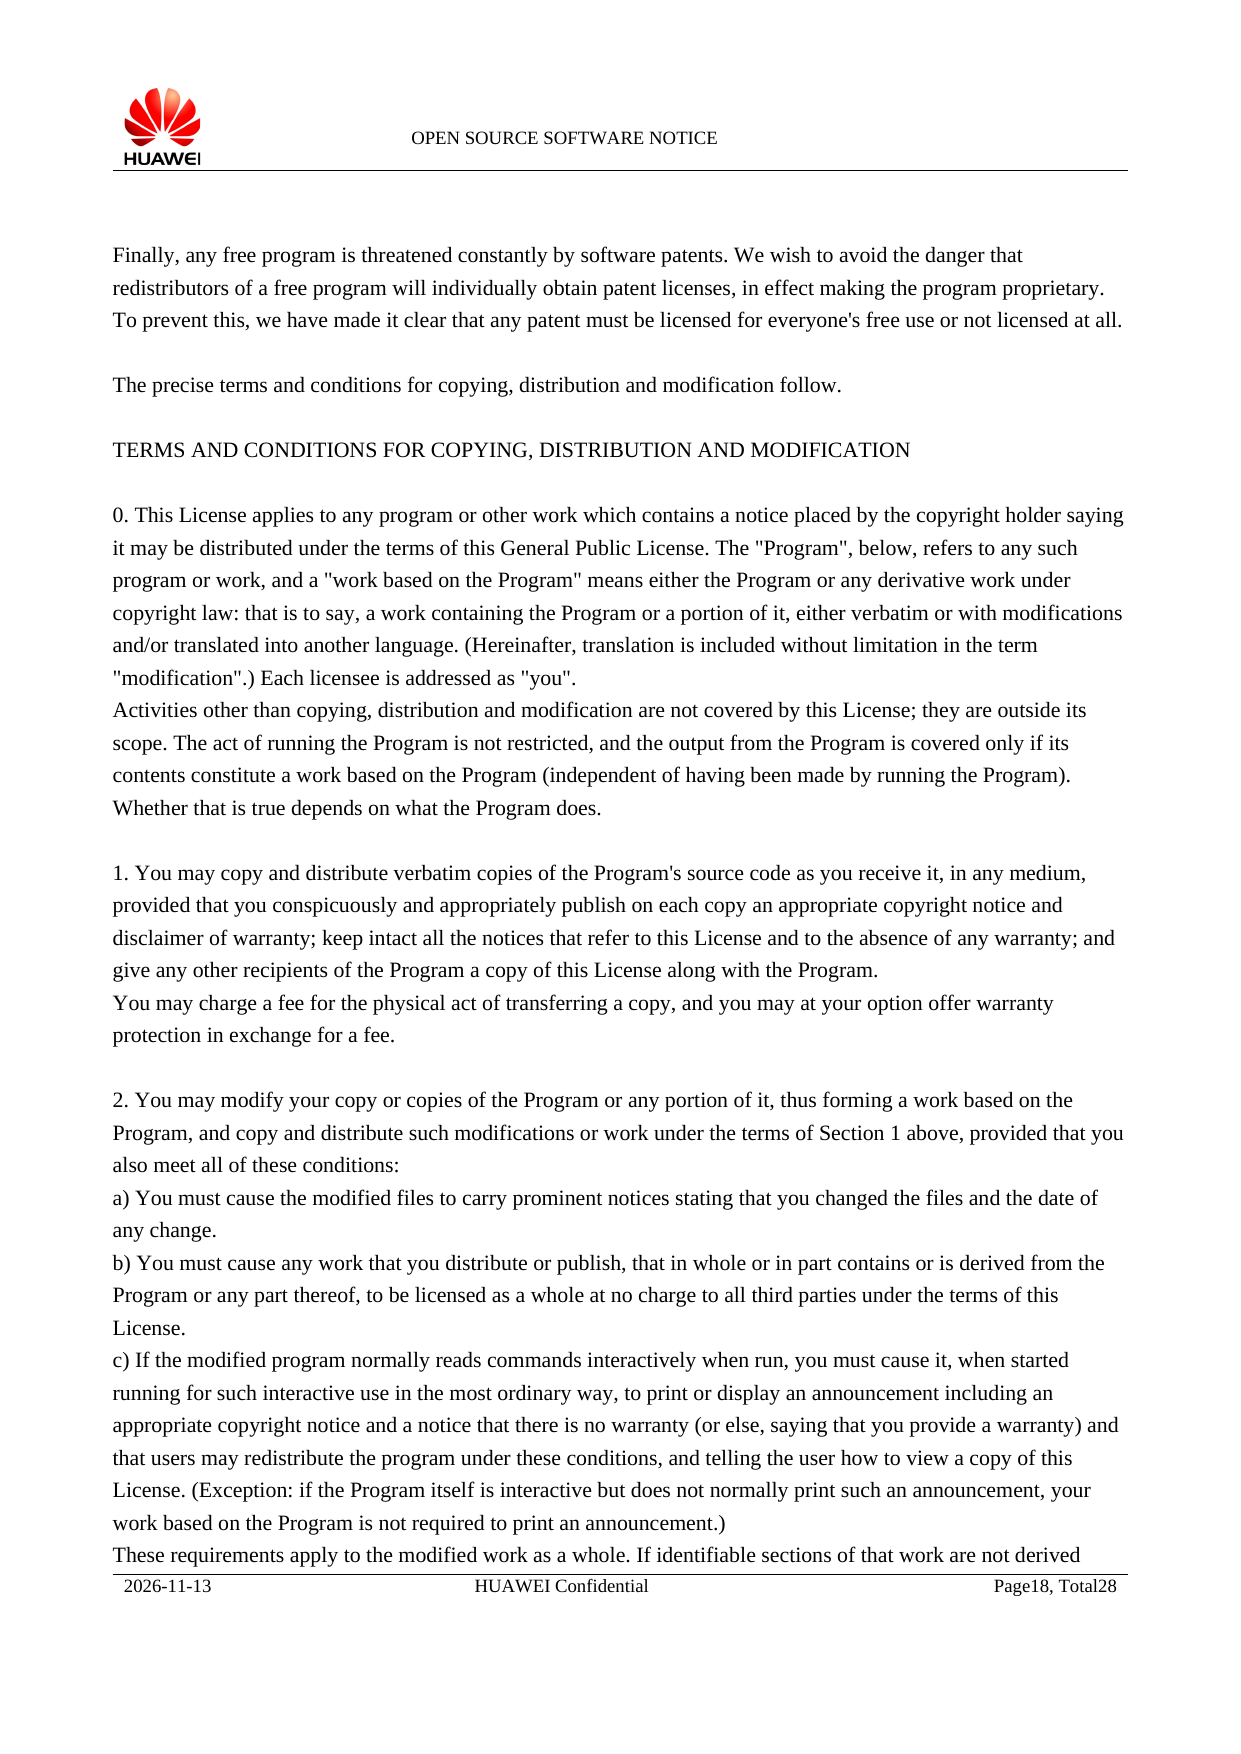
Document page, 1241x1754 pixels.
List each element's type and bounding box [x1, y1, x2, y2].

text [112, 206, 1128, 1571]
picture [124, 88, 201, 165]
